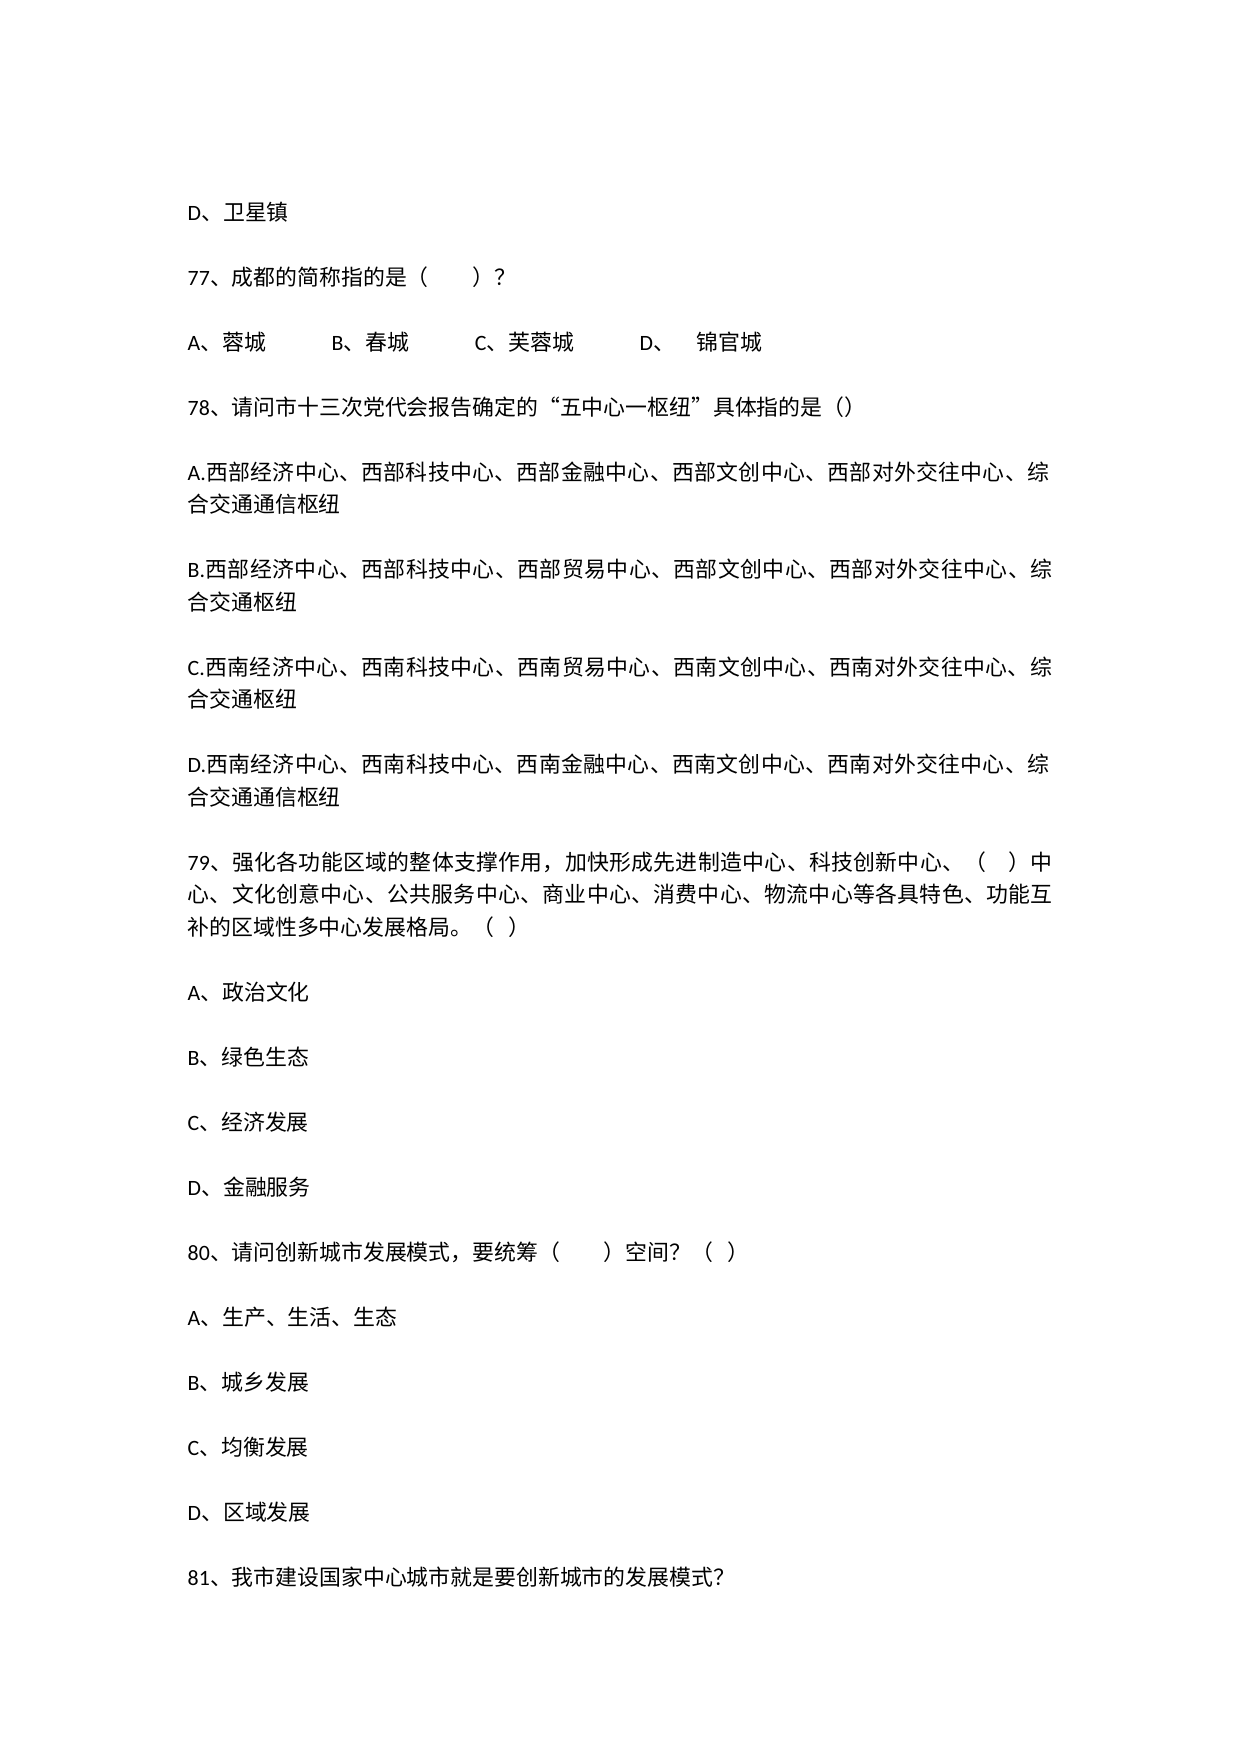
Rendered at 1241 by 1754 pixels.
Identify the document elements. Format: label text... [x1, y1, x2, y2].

text D、卫星镇 [187, 194, 1053, 227]
text 81、我市建设国家中心城市就是要创新城市的发展模式？ [187, 1559, 1053, 1592]
text 79、强化各功能区域的整体支撑作用，加快形成先进制造中心、科技创新中心、（ ）中心、文化创意中心、公共服务中心、商业中心、消费中心、物流中心等各具特色、功能互补的区域性多中心发展格局。（ ） [187, 844, 1053, 942]
text A、政治文化 [187, 974, 1053, 1007]
text 80、请问创新城市发展模式，要统筹（ ）空间？（ ） [187, 1234, 1053, 1267]
text D、金融服务 [187, 1169, 1053, 1202]
text B.西部经济中心、西部科技中心、西部贸易中心、西部文创中心、西部对外交往中心、综合交通枢纽 [187, 552, 1053, 617]
text B、城乡发展 [187, 1364, 1053, 1397]
text C、经济发展 [187, 1104, 1053, 1137]
text 77、成都的简称指的是（ ）？ [187, 259, 1053, 292]
text C、均衡发展 [187, 1429, 1053, 1462]
text A、蓉城 B、春城 C、芙蓉城 D、 锦官城 [187, 324, 1053, 357]
text 78、请问市十三次党代会报告确定的“五中心一枢纽”具体指的是（） [187, 389, 1053, 422]
text A、生产、生活、生态 [187, 1299, 1053, 1332]
text D.西南经济中心、西南科技中心、西南金融中心、西南文创中心、西南对外交往中心、综合交通通信枢纽 [187, 747, 1053, 812]
text D、区域发展 [187, 1494, 1053, 1527]
text B、绿色生态 [187, 1039, 1053, 1072]
text C.西南经济中心、西南科技中心、西南贸易中心、西南文创中心、西南对外交往中心、综合交通枢纽 [187, 649, 1053, 714]
text A.西部经济中心、西部科技中心、西部金融中心、西部文创中心、西部对外交往中心、综合交通通信枢纽 [187, 454, 1053, 519]
